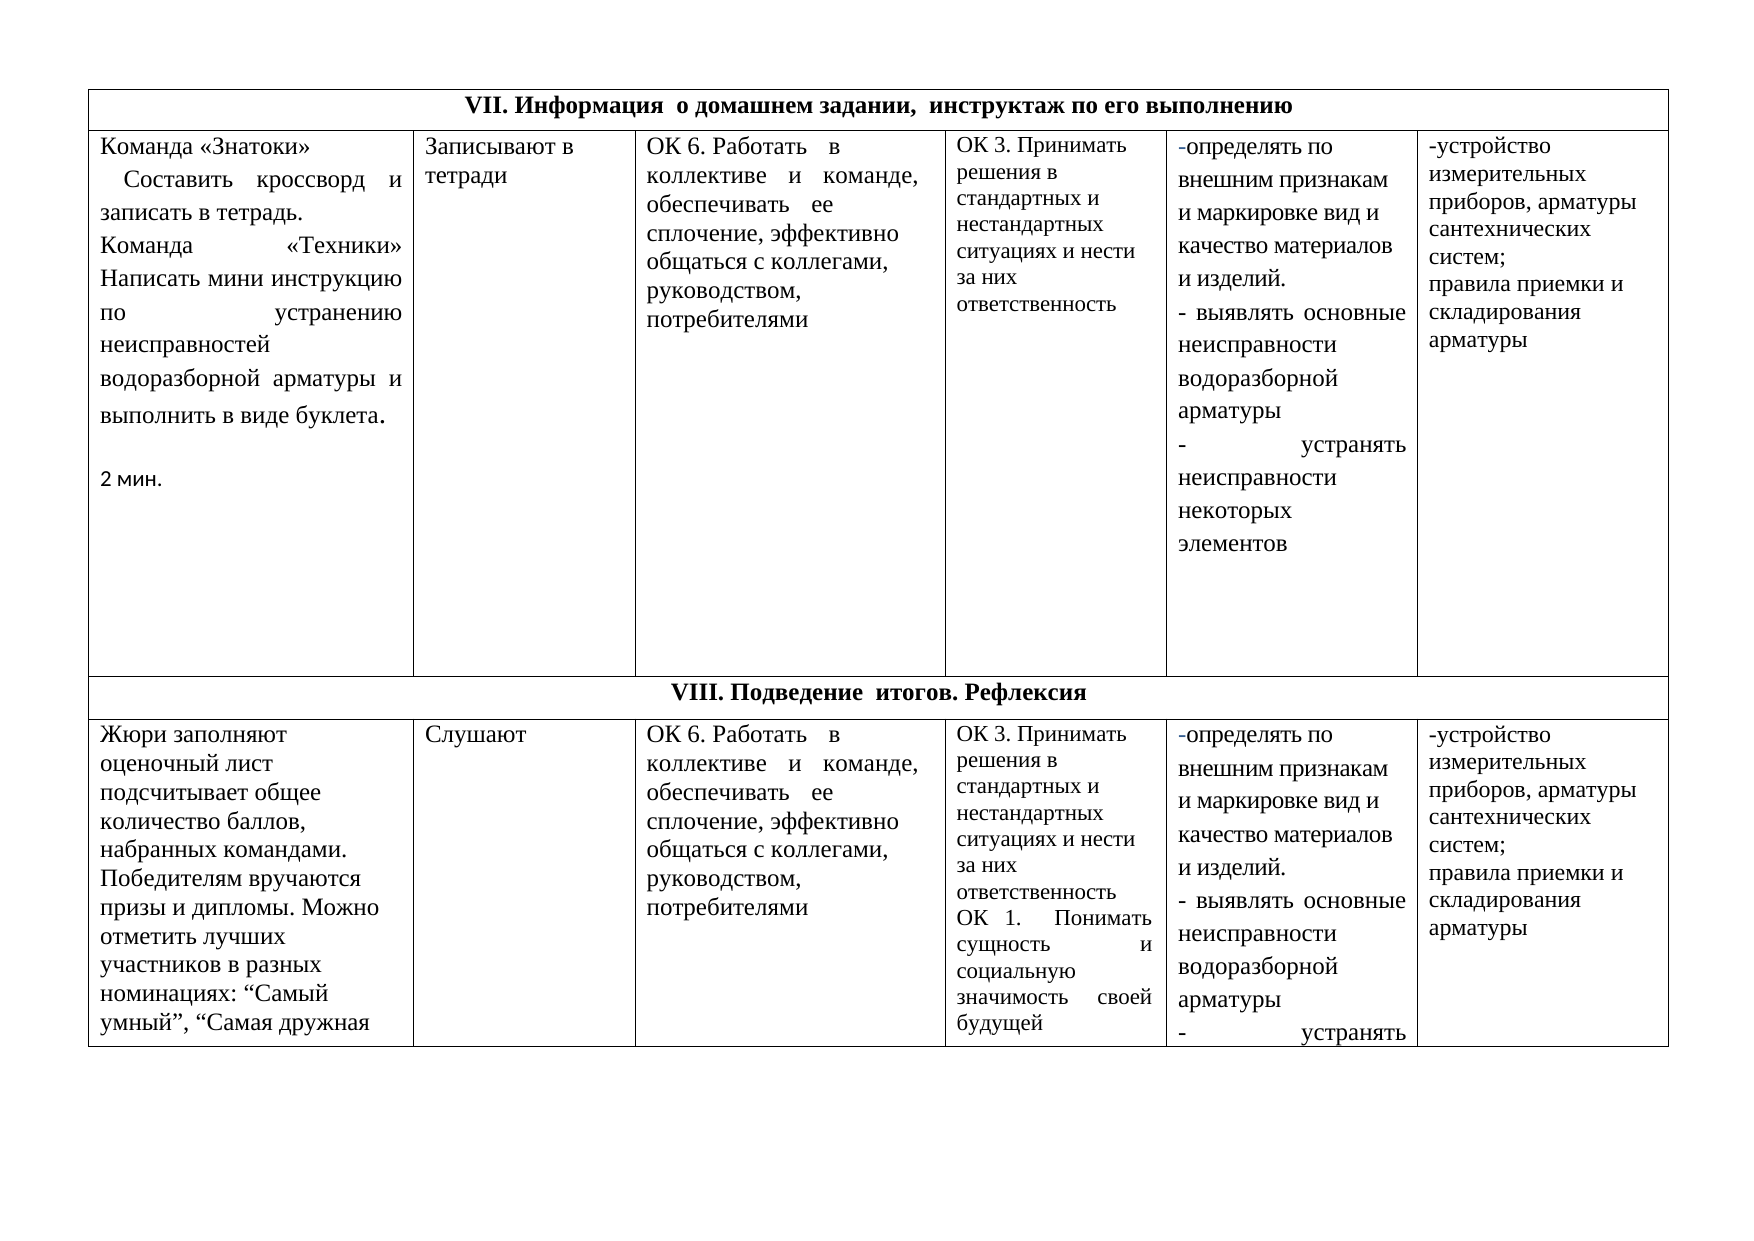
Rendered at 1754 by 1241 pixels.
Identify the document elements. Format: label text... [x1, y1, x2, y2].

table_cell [1167, 131, 1417, 676]
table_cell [414, 720, 635, 1046]
table_cell VII. Информация о домашнем задании, инструктаж по его выполнению [89, 90, 1668, 130]
table_cell ОК 6. Работать в коллективе и команде, обеспечивать ее сплочение, эффективно общаться с коллегами, руководством, потребителями [636, 131, 945, 676]
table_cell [1418, 720, 1668, 1046]
table_cell VIII. Подведение итогов. Рефлексия [89, 677, 1668, 718]
table_cell ОК 3. Принимать решения в стандартных и нестандартных ситуациях и нести за них ответственность [946, 131, 1166, 676]
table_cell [1167, 720, 1417, 1046]
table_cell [636, 720, 945, 1046]
table_cell Записывают в тетради [414, 131, 635, 676]
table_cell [946, 720, 1166, 1046]
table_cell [1418, 131, 1668, 676]
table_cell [89, 720, 413, 1046]
table_cell Команда «Знатоки» Составить кроссворд и записать в тетрадь. Команда «Техники» Написать мини инструкцию по устранению неисправностей водоразборной арматуры и выполнить в виде буклета. 2 мин. [89, 131, 413, 676]
